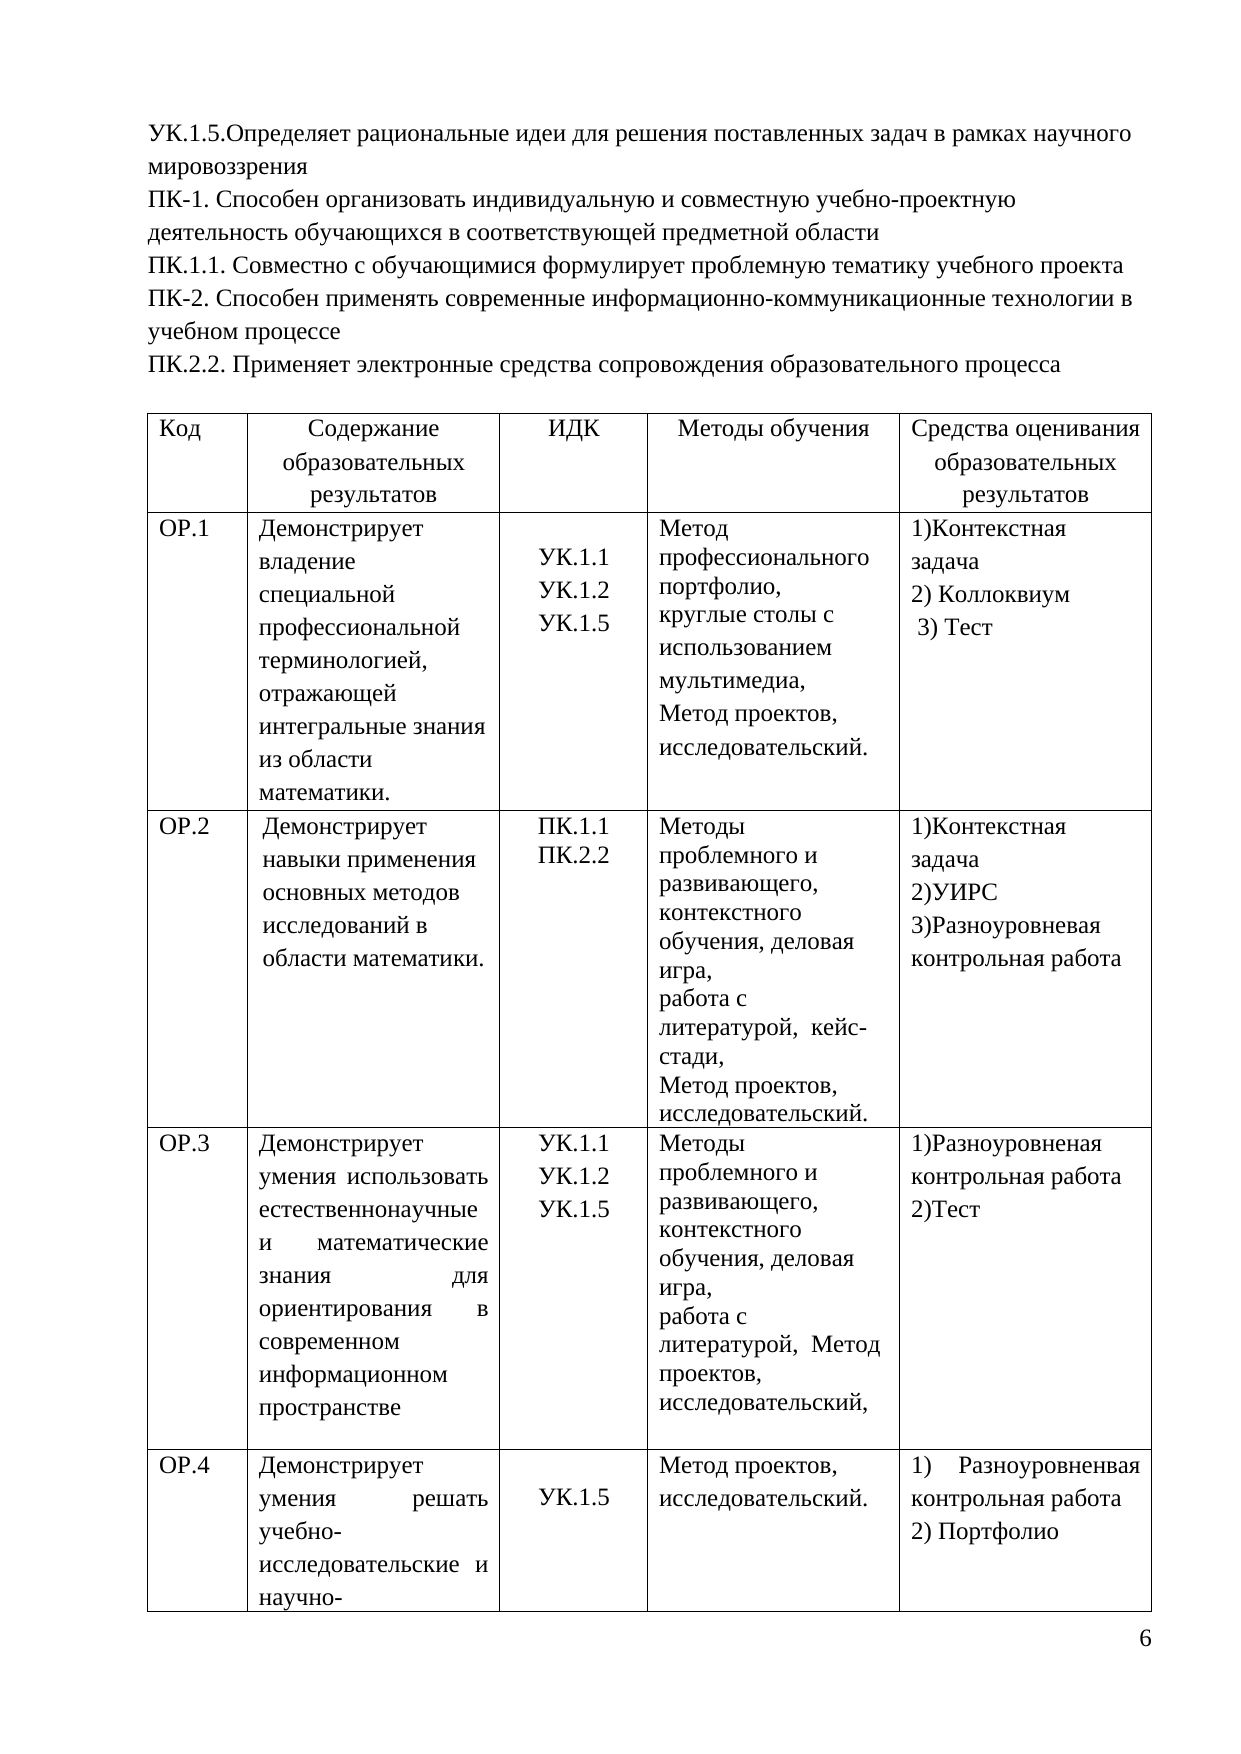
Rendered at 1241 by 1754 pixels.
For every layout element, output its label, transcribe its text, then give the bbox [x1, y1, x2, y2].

table_cell УК.1.5 [500, 1450, 647, 1611]
text ПК-2. Способен применять современные информационно-коммуникационные технологии в учебном процессе [148, 283, 1152, 345]
table_cell Демонстрирует умения использовать естественнонаучные и математические знания для ориентирования в современном информационном пространстве [248, 1128, 499, 1449]
text ПК-1. Способен организовать индивидуальную и совместную учебно-проектную деятельность обучающихся в соответствующей предметной области [148, 184, 1152, 246]
table_header Код [148, 414, 247, 512]
table_header Средства оценивания образовательных результатов [900, 414, 1151, 512]
table_cell ОР.3 [148, 1128, 247, 1449]
text УК.1.5.Определяет рациональные идеи для решения поставленных задач в рамках научного мировоззрения [148, 118, 1152, 180]
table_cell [648, 1450, 899, 1611]
table_cell Демонстрирует владение специальной профессиональной терминологией, отражающей интегральные знания из области математики. [248, 513, 499, 810]
table_cell ОР.1 [148, 513, 247, 810]
table_cell Метод профессионального портфолио, круглые столы с использованием мультимедиа, Метод проектов, исследовательский. [648, 513, 899, 810]
table_cell ПК.1.1 ПК.2.2 [500, 811, 647, 1127]
table_cell 1)Контекстная задача 2) Коллоквиум 3) Тест [900, 513, 1151, 810]
table_cell 1)Разноуровненая контрольная работа 2)Тест [900, 1128, 1151, 1449]
table_cell 1)Контекстная задача 2)УИРС 3)Разноуровневая контрольная работа [900, 811, 1151, 1127]
table_cell ОР.4 [148, 1450, 247, 1611]
table_cell Методы проблемного и развивающего, контекстного обучения, деловая игра, работа с литературой, Метод проектов, исследовательский, [648, 1128, 899, 1449]
table_cell Методы проблемного и развивающего, контекстного обучения, деловая игра, работа с литературой, кейс-стади, Метод проектов, исследовательский. [648, 811, 899, 1127]
table_cell Демонстрирует навыки применения основных методов исследований в области математики. [248, 811, 499, 1127]
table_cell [248, 1450, 499, 1611]
table_header ИДК [500, 414, 647, 512]
table_header Методы обучения [648, 414, 899, 512]
table_cell УК.1.1 УК.1.2 УК.1.5 [500, 513, 647, 810]
text ПК.2.2. Применяет электронные средства сопровождения образовательного процесса [148, 349, 1152, 378]
table_header Содержание образовательных результатов [248, 414, 499, 512]
table_cell ОР.2 [148, 811, 247, 1127]
table_cell УК.1.1 УК.1.2 УК.1.5 [500, 1128, 647, 1449]
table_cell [900, 1450, 1151, 1611]
text ПК.1.1. Совместно с обучающимися формулирует проблемную тематику учебного проекта [148, 250, 1152, 279]
